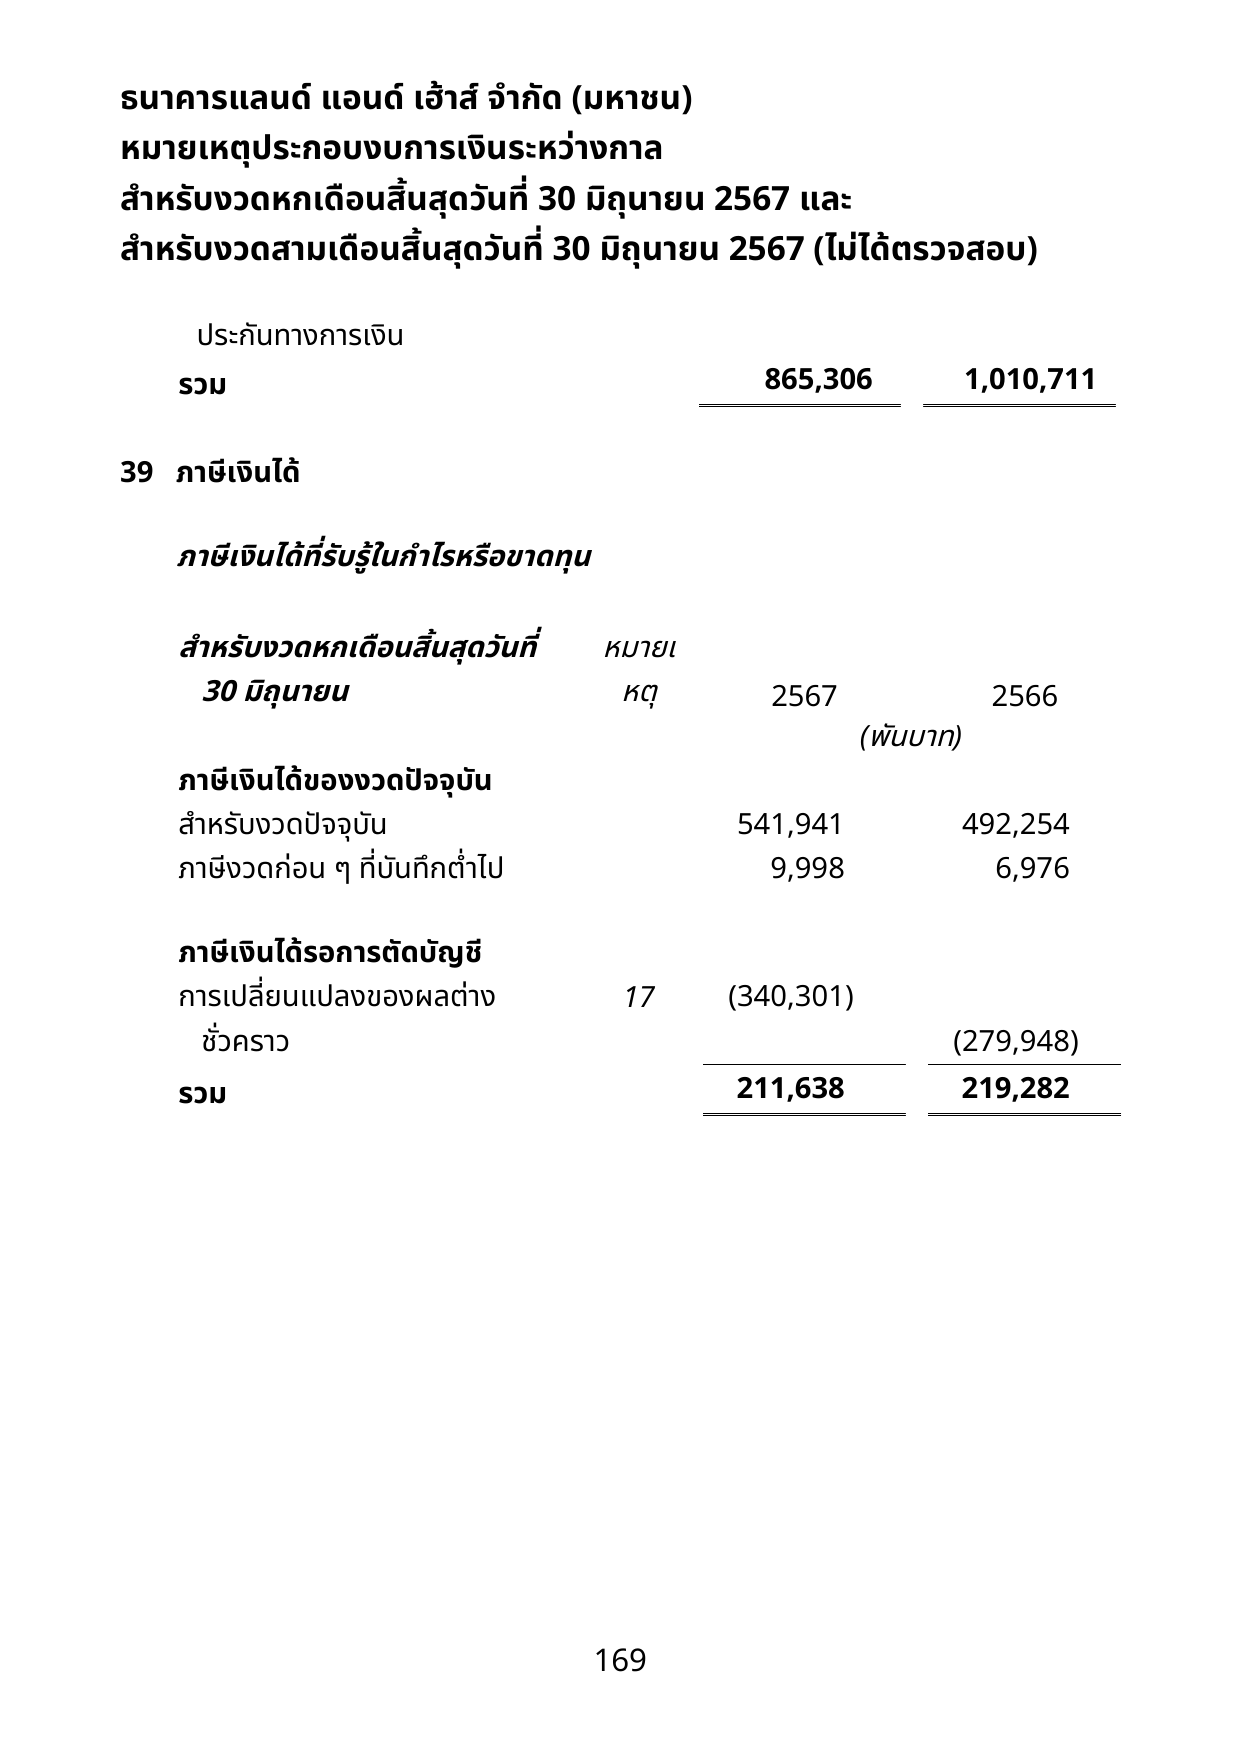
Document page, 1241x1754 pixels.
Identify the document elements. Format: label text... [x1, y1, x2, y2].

subtitle ภาษีเงินได้ [120, 452, 1120, 496]
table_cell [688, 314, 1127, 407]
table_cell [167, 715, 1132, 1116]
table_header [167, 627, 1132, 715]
text ภาษีเงินได้ที่รับรู้ในกำไรหรือขาดทุน [176, 536, 1120, 579]
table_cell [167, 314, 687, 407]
